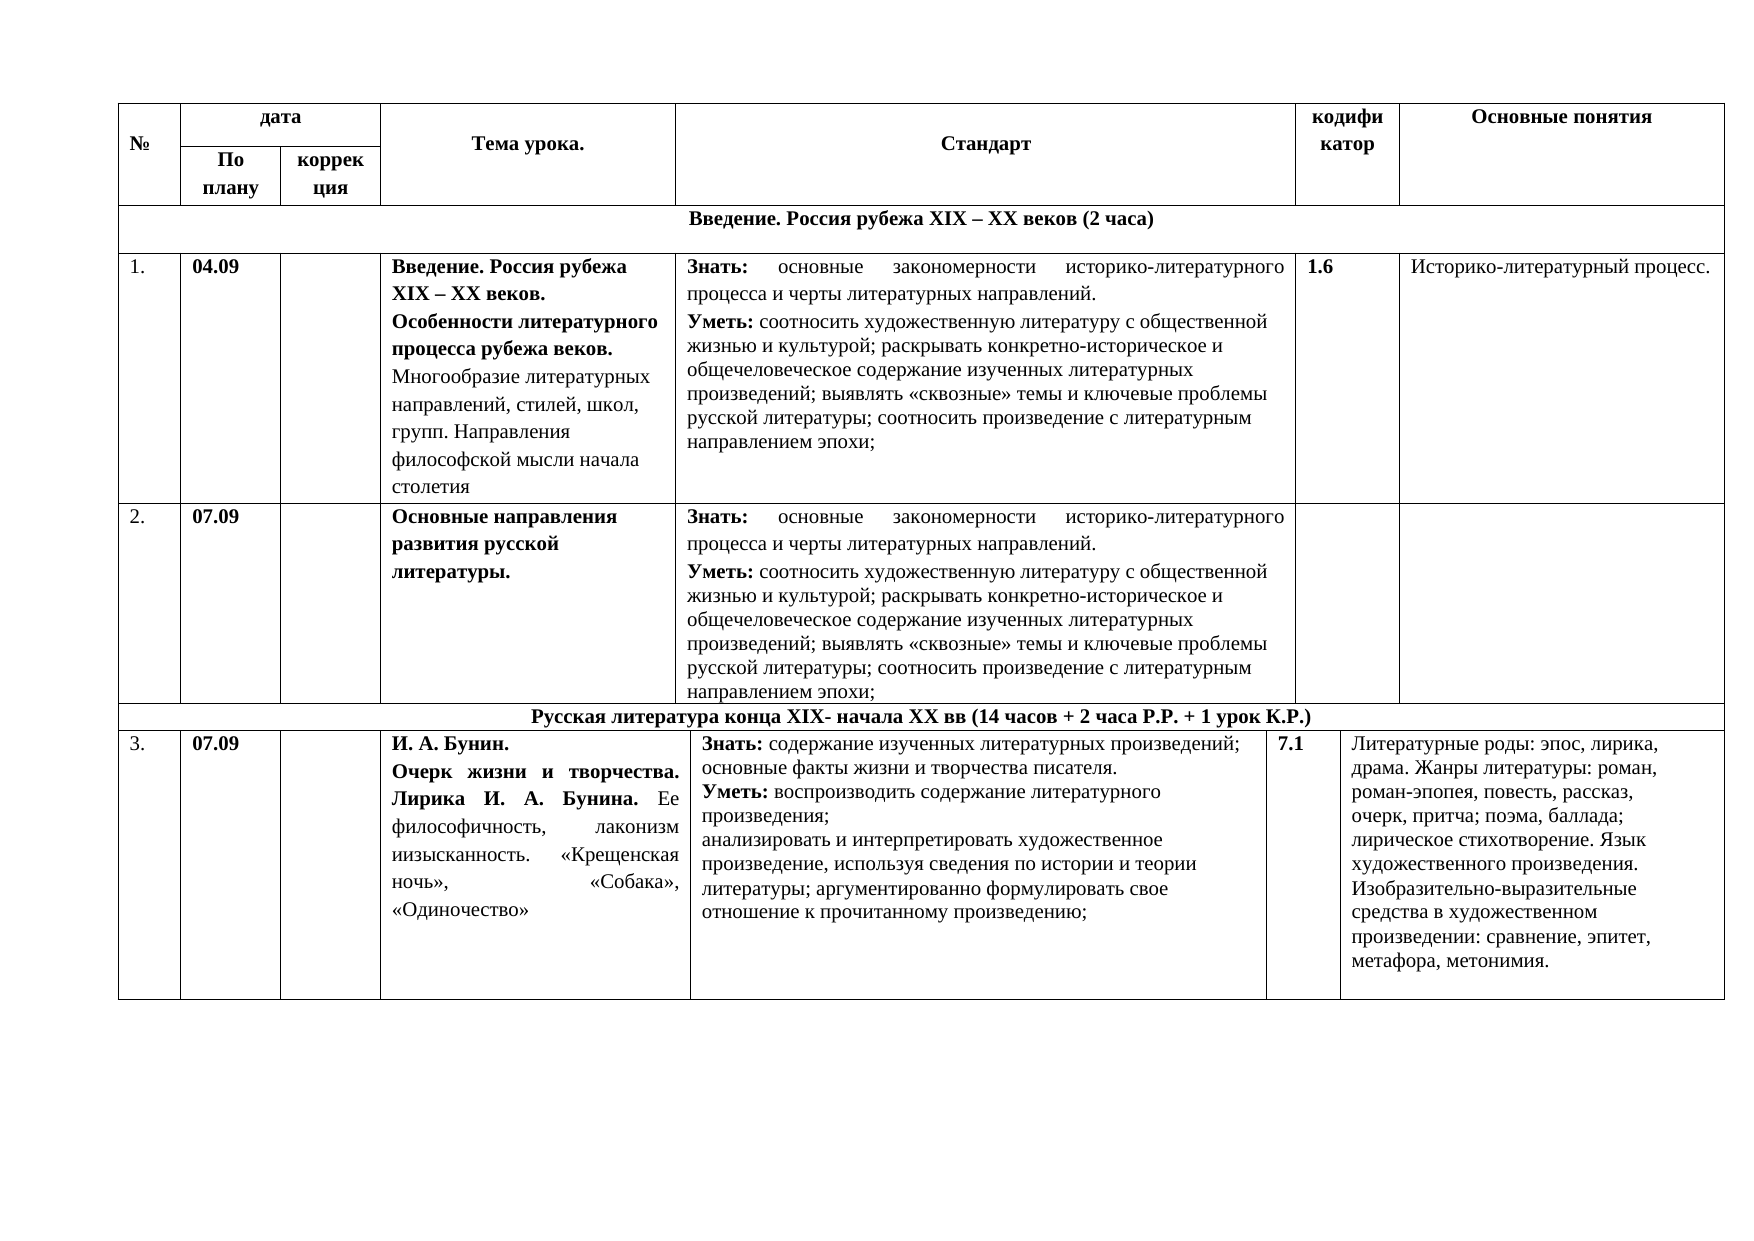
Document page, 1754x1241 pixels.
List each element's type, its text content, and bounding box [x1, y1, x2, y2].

table_cell [1400, 504, 1724, 703]
table_cell Литературные роды: эпос, лирика, драма. Жанры литературы: роман, роман-эпопея, повесть, рассказ, очерк, притча; поэма, баллада; лирическое стихотворение. Язык художественного произведения. Изобразительно-выразительные средства в художественном произведении: сравнение, эпитет, метафора, метонимия. [1341, 731, 1724, 999]
table_cell Введение. Россия рубежа XIX – XX веков (2 часа) [119, 206, 1724, 252]
table_header Тема урока. [381, 104, 675, 204]
table_cell [281, 731, 380, 999]
table_cell По плану [181, 147, 280, 204]
table_cell Историко-литературный процесс. [1400, 254, 1724, 503]
table_cell И. А. Бунин. Очерк жизни и творчества. Лирика И. А. Бунина. Ее философичность, лаконизм иизысканность. «Крещенская ночь», «Собака», «Одиночество» [381, 731, 690, 999]
table_header кодификатор [1296, 104, 1399, 204]
table_cell 1.6 [1296, 254, 1399, 503]
table_cell [1296, 504, 1399, 703]
table_header Стандарт [676, 104, 1295, 204]
table_cell Знать: основные закономерности историко-литературного процесса и черты литературных направлений. Уметь: соотносить художественную литературу с общественной жизнью и культурой; раскрывать конкретно-историческое и общечеловеческое содержание изученных литературных произведений; выявлять «сквозные» темы и ключевые проблемы русской литературы; соотносить произведение с литературным направлением эпохи; [676, 504, 1295, 703]
table_cell [119, 731, 180, 999]
table_cell Введение. Россия рубежа XIX – XX веков. Особенности литературного процесса рубежа веков. Многообразие литературных направлений, стилей, школ, групп. Направления философской мысли начала столетия [381, 254, 675, 503]
table_cell Знать: основные закономерности историко-литературного процесса и черты литературных направлений. Уметь: соотносить художественную литературу с общественной жизнью и культурой; раскрывать конкретно-историческое и общечеловеческое содержание изученных литературных произведений; выявлять «сквозные» темы и ключевые проблемы русской литературы; соотносить произведение с литературным направлением эпохи; [676, 254, 1295, 503]
table_cell [119, 254, 180, 503]
table_cell 04.09 [181, 254, 280, 503]
table_cell [119, 504, 180, 703]
table_header дата [181, 104, 380, 146]
table_cell Знать: содержание изученных литературных произведений; основные факты жизни и творчества писателя. Уметь: воспроизводить содержание литературного произведения; анализировать и интерпретировать художественное произведение, используя сведения по истории и теории литературы; аргументированно формулировать свое отношение к прочитанному произведению; [691, 731, 1266, 999]
table_cell [281, 504, 380, 703]
table_header Основные понятия [1400, 104, 1724, 204]
table_cell 07.09 [181, 504, 280, 703]
table_cell Русская литература конца XIX- начала XX вв (14 часов + 2 часа Р.Р. + 1 урок К.Р.) [119, 704, 1724, 730]
table_header № [119, 104, 180, 204]
table_cell [281, 254, 380, 503]
table_cell 07.09 [181, 731, 280, 999]
table_cell коррекция [281, 147, 380, 204]
table_cell 7.1 [1267, 731, 1340, 999]
table_cell Основные направления развития русской литературы. [381, 504, 675, 703]
